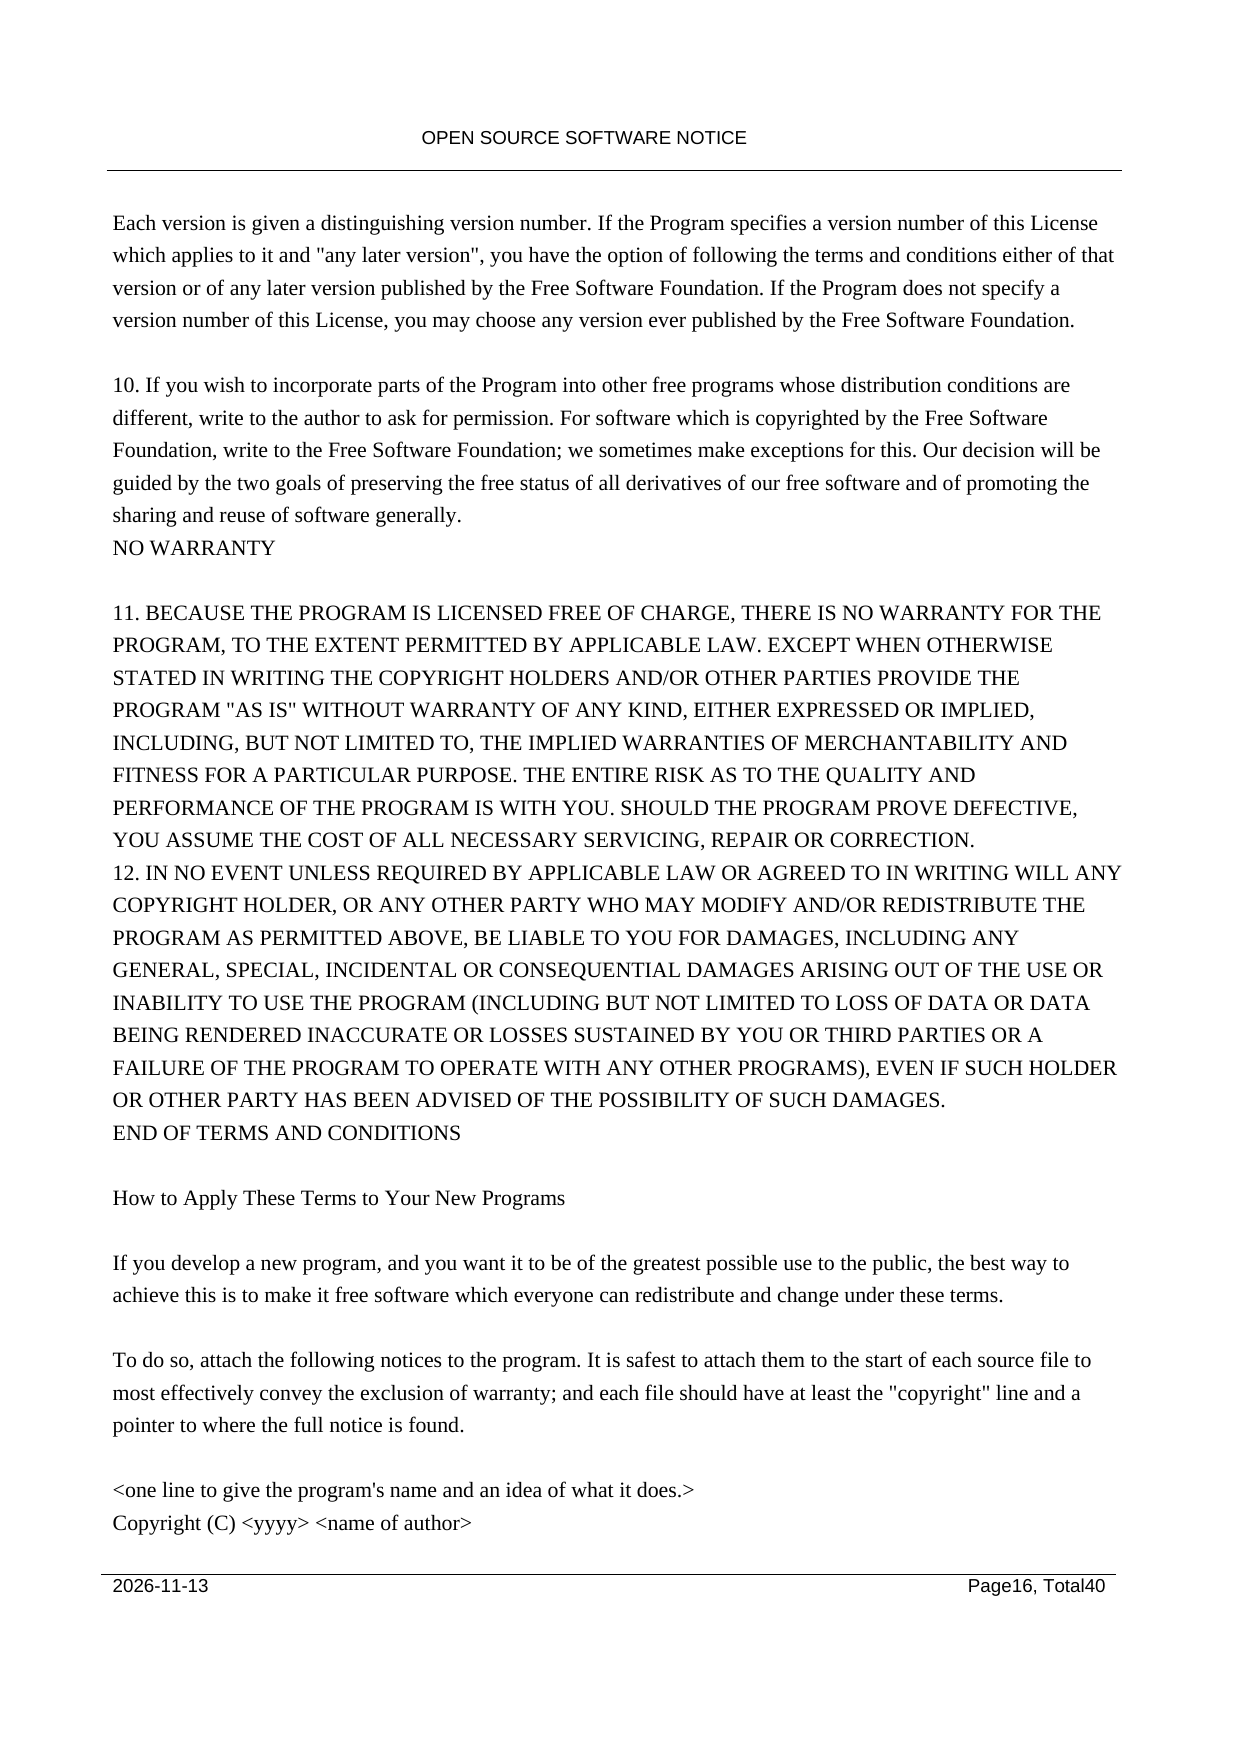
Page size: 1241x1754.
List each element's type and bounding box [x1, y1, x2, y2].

text [112, 206, 1128, 1539]
